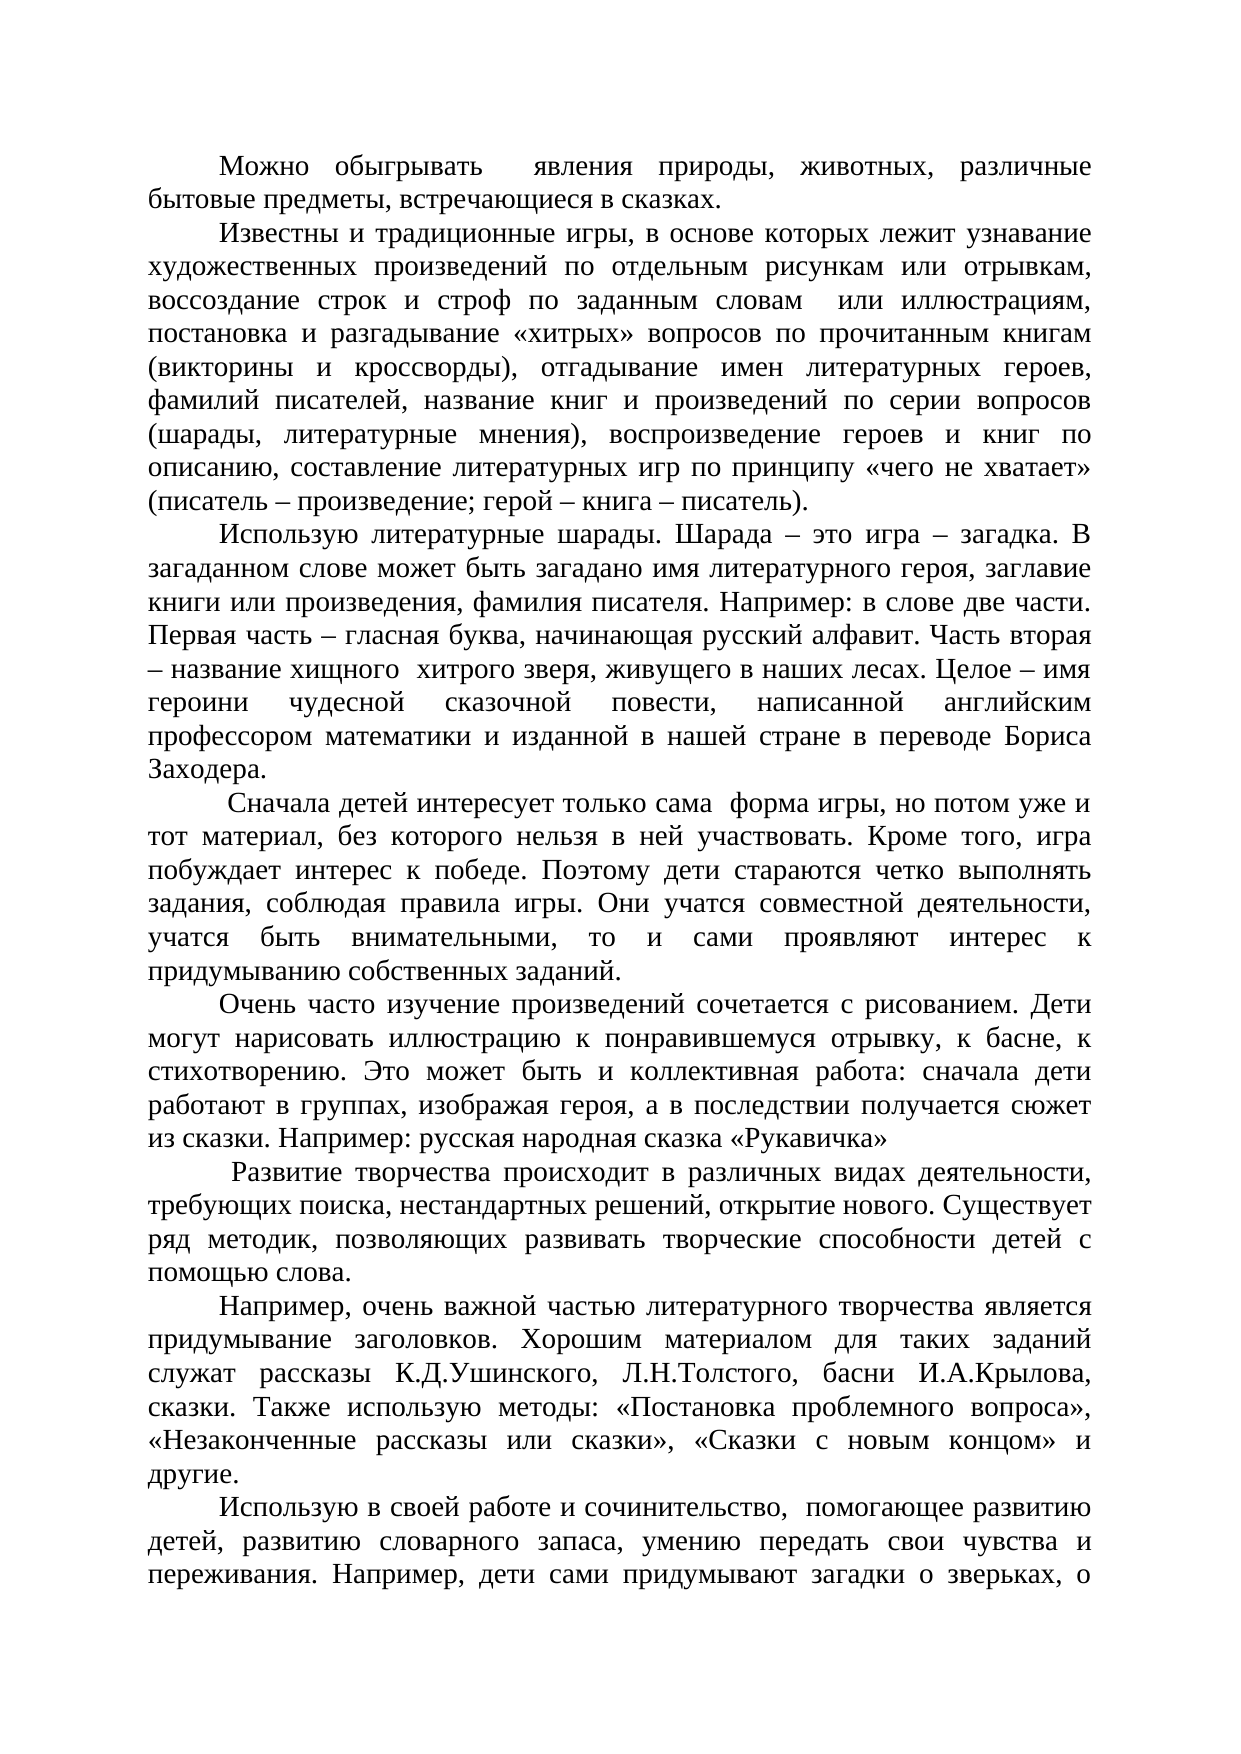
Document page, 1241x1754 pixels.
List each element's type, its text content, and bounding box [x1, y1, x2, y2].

text Очень часто изучение произведений сочетается с рисованием. Дети могут нарисовать иллюстрацию к понравившемуся отрывку, к басне, к стихотворению. Это может быть и коллективная работа: сначала дети работают в группах, изображая героя, а в последствии получается сюжет из сказки. Например: русская народная сказка «Рукавичка» [148, 986, 1092, 1154]
text Можно обыгрывать явления природы, животных, различные бытовые предметы, встречающиеся в сказках. [148, 148, 1092, 215]
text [148, 1489, 1092, 1590]
text Сначала детей интересует только сама форма игры, но потом уже и тот материал, без которого нельзя в ней участвовать. Кроме того, игра побуждает интерес к победе. Поэтому дети стараются четко выполнять задания, соблюдая правила игры. Они учатся совместной деятельности, учатся быть внимательными, то и сами проявляют интерес к придумыванию собственных заданий. [148, 785, 1092, 986]
text Использую литературные шарады. Шарада – это игра – загадка. В загаданном слове может быть загадано имя литературного героя, заглавие книги или произведения, фамилия писателя. Например: в слове две части. Первая часть – гласная буква, начинающая русский алфавит. Часть вторая – название хищного хитрого зверя, живущего в наших лесах. Целое – имя героини чудесной сказочной повести, написанной английским профессором математики и изданной в нашей стране в переводе Бориса Заходера. [148, 517, 1092, 785]
text Развитие творчества происходит в различных видах деятельности, требующих поиска, нестандартных решений, открытие нового. Существует ряд методик, позволяющих развивать творческие способности детей с помощью слова. [148, 1154, 1092, 1288]
text Например, очень важной частью литературного творчества является придумывание заголовков. Хорошим материалом для таких заданий служат рассказы К.Д.Ушинского, Л.Н.Толстого, басни И.А.Крылова, сказки. Также использую методы: «Постановка проблемного вопроса», «Незаконченные рассказы или сказки», «Сказки с новым концом» и другие. [148, 1288, 1092, 1489]
text Известны и традиционные игры, в основе которых лежит узнавание художественных произведений по отдельным рисункам или отрывкам, воссоздание строк и строф по заданным словам или иллюстрациям, постановка и разгадывание «хитрых» вопросов по прочитанным книгам (викторины и кроссворды), отгадывание имен литературных героев, фамилий писателей, название книг и произведений по серии вопросов (шарады, литературные мнения), воспроизведение героев и книг по описанию, составление литературных игр по принципу «чего не хватает» (писатель – произведение; герой – книга – писатель). [148, 215, 1092, 517]
